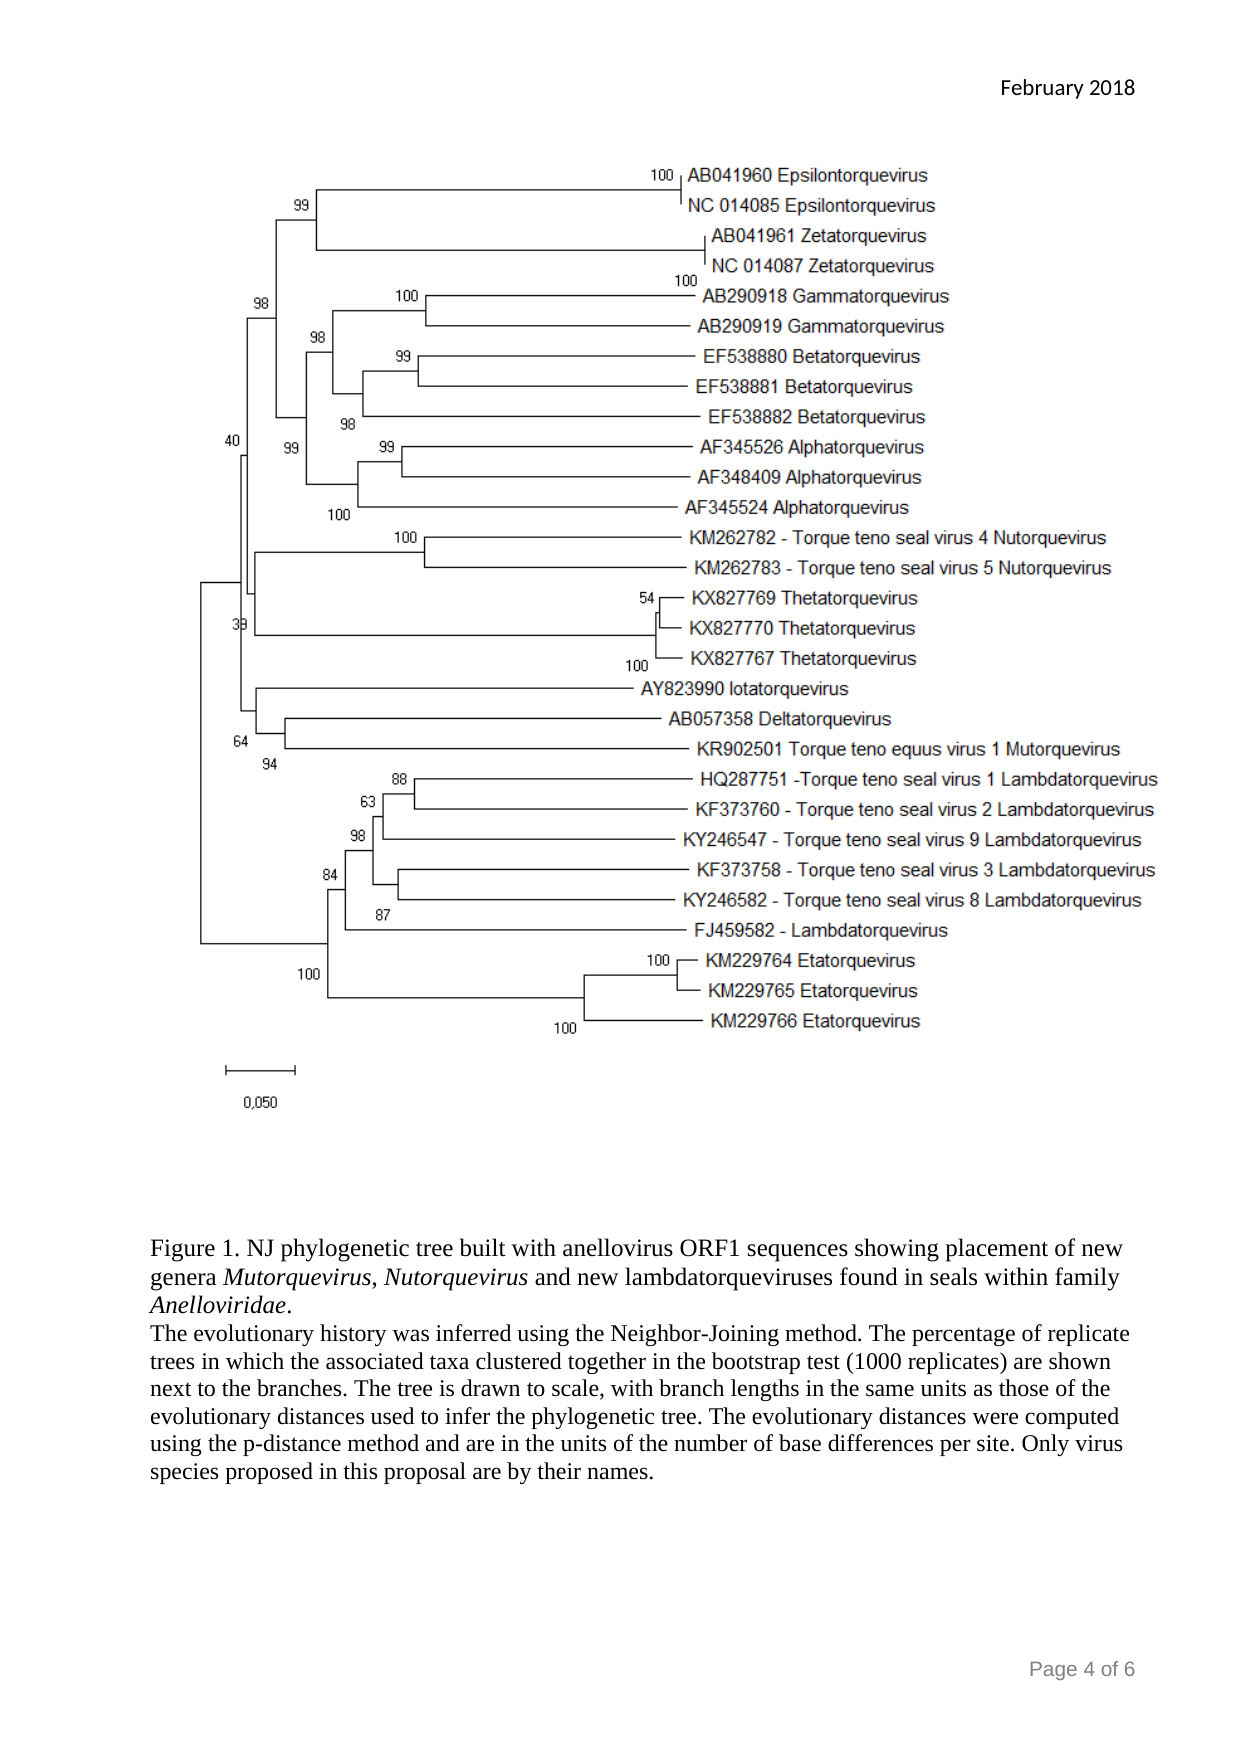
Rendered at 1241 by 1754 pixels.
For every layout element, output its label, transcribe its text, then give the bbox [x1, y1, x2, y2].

picture [150, 134, 1206, 1176]
text The evolutionary history was inferred using the Neighbor-Joining method. The percentage of replicate trees in which the associated taxa clustered together in the bootstrap test (1000 replicates) are shown next to the branches. The tree is drawn to scale, with branch lengths in the same units as those of the evolutionary distances used to infer the phylogenetic tree. The evolutionary distances were computed using the p-distance method and are in the units of the number of base differences per site. Only virus species proposed in this proposal are by their names. [150, 1319, 1135, 1485]
text Figure 1. NJ phylogenetic tree built with anellovirus ORF1 sequences showing placement of new genera Mutorquevirus, Nutorquevirus and new lambdatorqueviruses found in seals within family Anelloviridae. [150, 1233, 1135, 1319]
